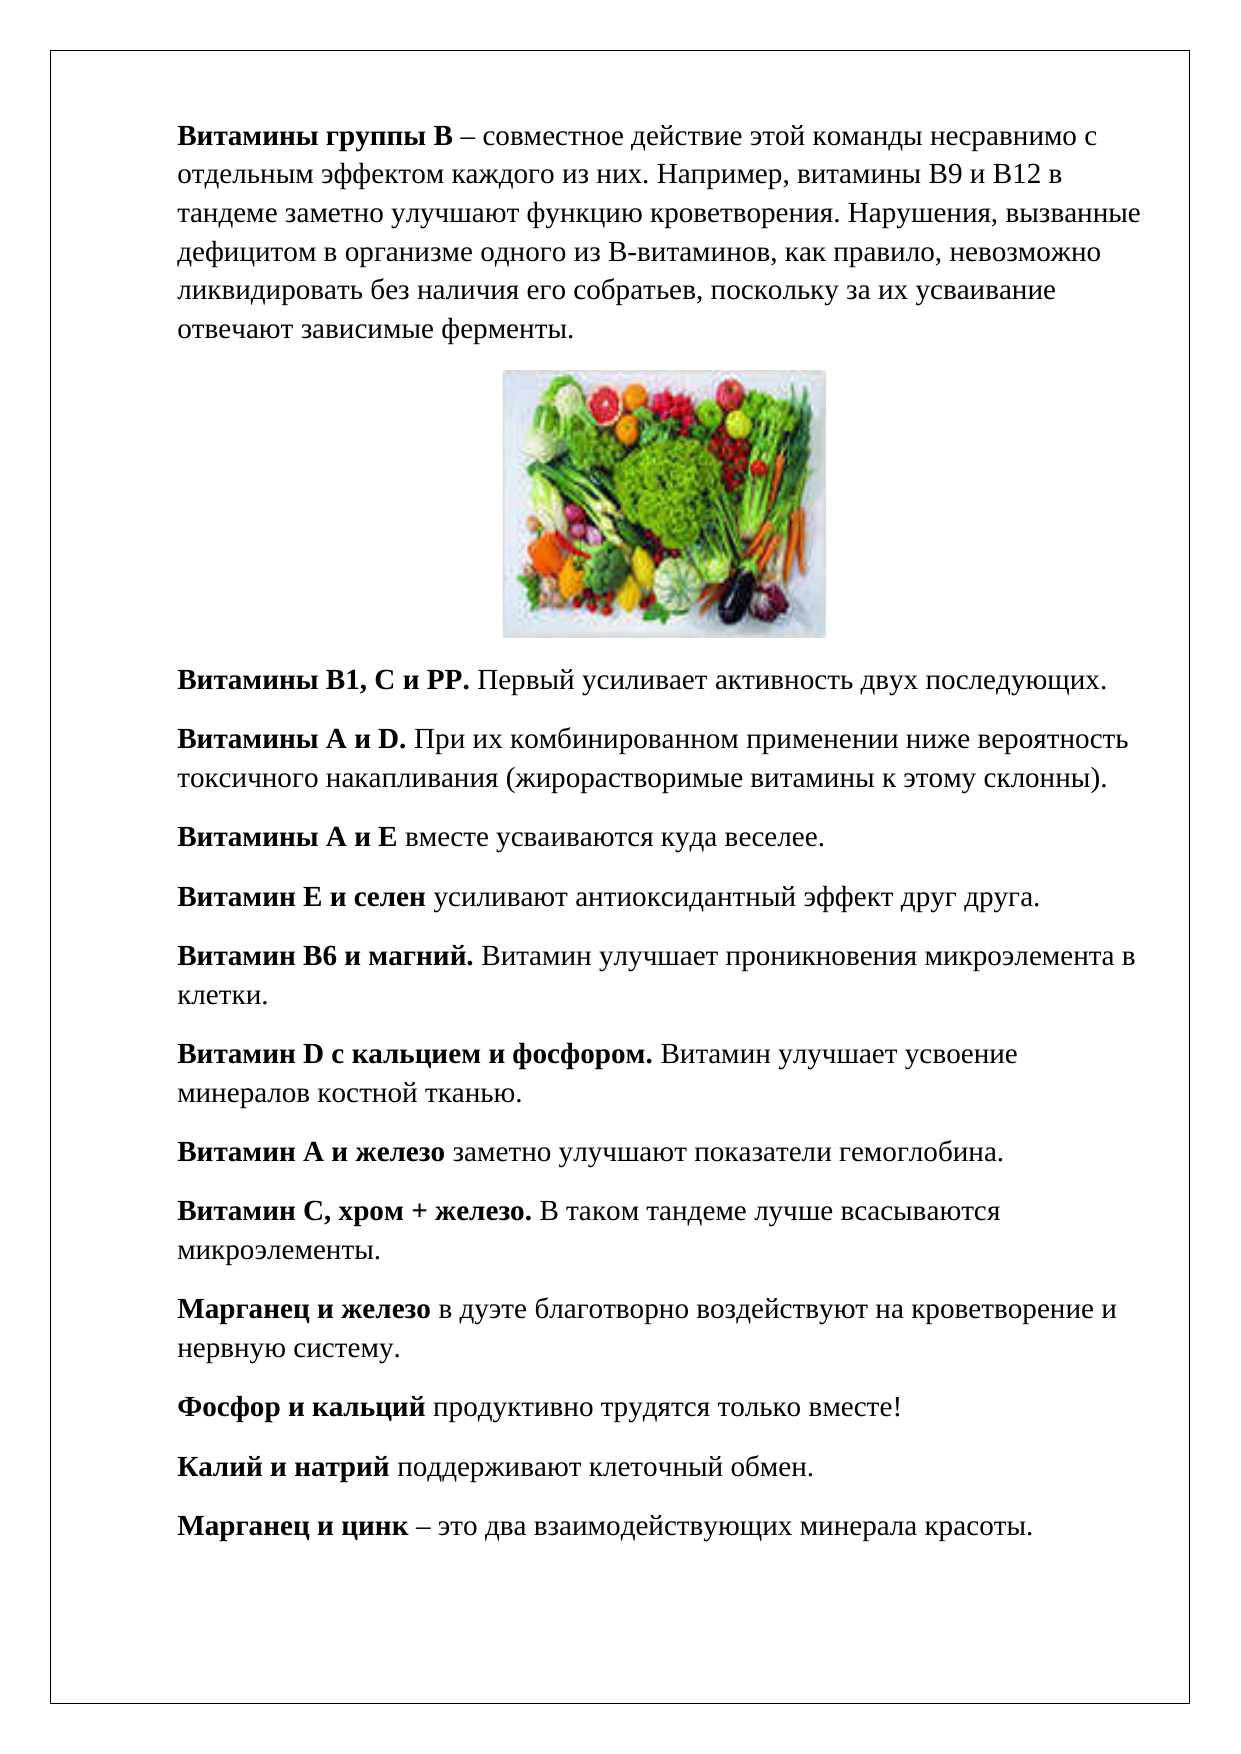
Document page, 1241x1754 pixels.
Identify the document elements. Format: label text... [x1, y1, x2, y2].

text Марганец и железо в дуэте благотворно воздействуют на кроветворение и нервную систему. [177, 1291, 1152, 1363]
text Витамины А и Е вместе усваиваются куда веселее. [177, 819, 1152, 853]
picture [502, 370, 827, 638]
text Витамин В6 и магний. Витамин улучшает проникновения микроэлемента в клетки. [177, 938, 1152, 1010]
text Марганец и цинк – это два взаимодействующих минерала красоты. [177, 1508, 1152, 1542]
text Калий и натрий поддерживают клеточный обмен. [177, 1449, 1152, 1482]
text Витамин С, хром + железо. В таком тандеме лучше всасываются микроэлементы. [177, 1193, 1152, 1266]
text Витамин А и железо заметно улучшают показатели гемоглобина. [177, 1134, 1152, 1168]
text Фосфор и кальций продуктивно трудятся только вместе! [177, 1389, 1152, 1423]
text Витамины В1, С и РР. Первый усиливает активность двух последующих. [177, 662, 1152, 696]
text Витамины А и D. При их комбинированном применении ниже вероятность токсичного накапливания (жирорастворимые витамины к этому склонны). [177, 722, 1152, 794]
text Витамин D с кальцием и фосфором. Витамин улучшает усвоение минералов костной тканью. [177, 1036, 1152, 1108]
text Витамин Е и селен усиливают антиоксидантный эффект друг друга. [177, 879, 1152, 912]
text Витамины группы В – совместное действие этой команды несравнимо с отдельным эффектом каждого из них. Например, витамины В9 и В12 в тандеме заметно улучшают функцию кроветворения. Нарушения, вызванные дефицитом в организме одного из В-витаминов, как правило, невозможно ликвидировать без наличия его собратьев, поскольку за их усваивание отвечают зависимые ферменты. [177, 118, 1152, 344]
